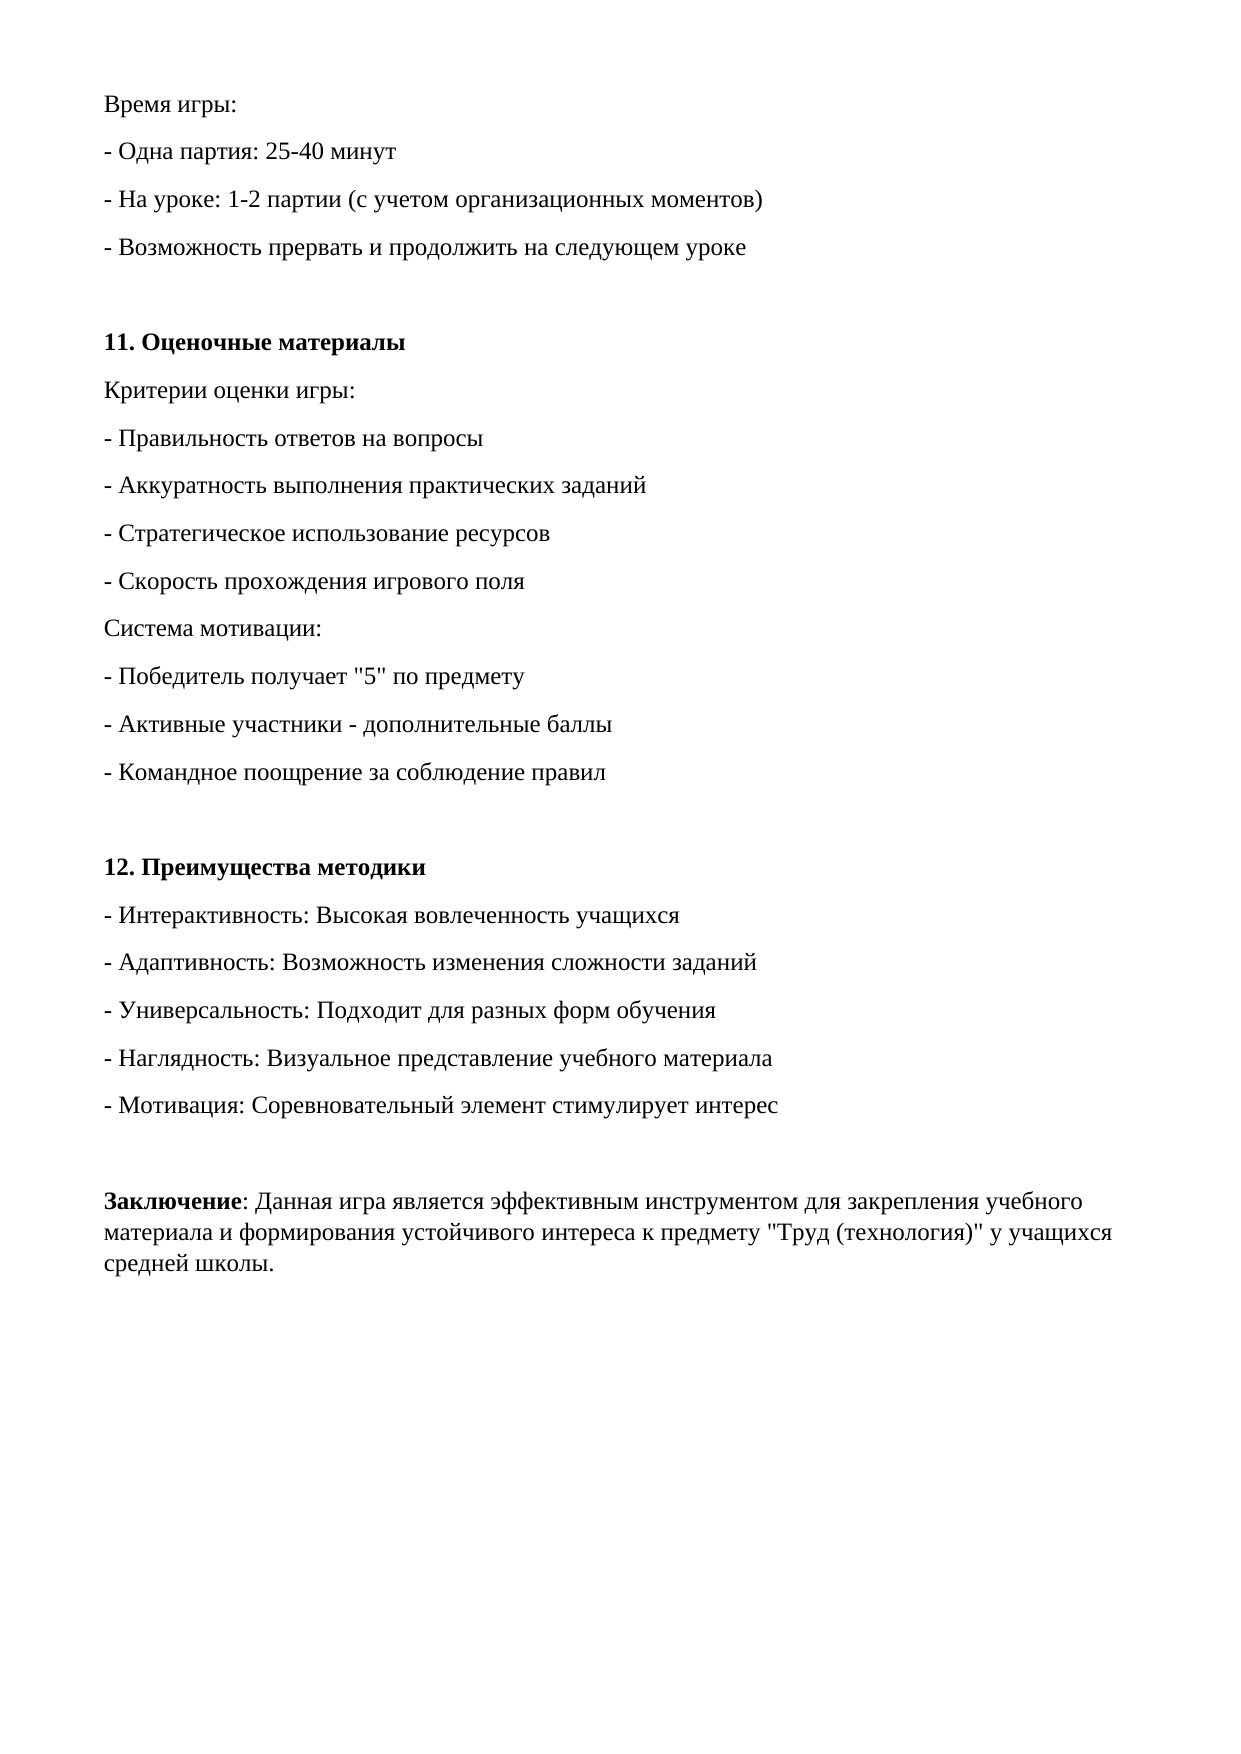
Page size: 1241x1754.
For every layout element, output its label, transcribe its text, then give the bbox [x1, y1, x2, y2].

text - Наглядность: Визуальное представление учебного материала [103, 1043, 1152, 1072]
text - Универсальность: Подходит для разных форм обучения [103, 995, 1152, 1024]
text - Стратегическое использование ресурсов [103, 518, 1152, 547]
text - Скорость прохождения игрового поля [103, 566, 1152, 594]
text - Аккуратность выполнения практических заданий [103, 470, 1152, 499]
text - Возможность прервать и продолжить на следующем уроке [103, 232, 1152, 261]
text - Победитель получает "5" по предмету [103, 661, 1152, 690]
text Время игры: [103, 89, 1152, 117]
text - Одна партия: 25-40 минут [103, 136, 1152, 165]
text Система мотивации: [103, 613, 1152, 642]
text - Активные участники - дополнительные баллы [103, 709, 1152, 738]
text Заключение: Данная игра является эффективным инструментом для закрепления учебного материала и формирования устойчивого интереса к предмету "Труд (технология)" у учащихся средней школы. [103, 1186, 1152, 1277]
text 12. Преимущества методики [103, 852, 1152, 881]
text - На уроке: 1-2 партии (с учетом организационных моментов) [103, 184, 1152, 213]
text - Мотивация: Соревновательный элемент стимулирует интерес [103, 1091, 1152, 1119]
text 11. Оценочные материалы [103, 327, 1152, 356]
text - Командное поощрение за соблюдение правил [103, 757, 1152, 785]
text - Адаптивность: Возможность изменения сложности заданий [103, 947, 1152, 976]
text - Правильность ответов на вопросы [103, 423, 1152, 451]
text - Интерактивность: Высокая вовлеченность учащихся [103, 900, 1152, 928]
text Критерии оценки игры: [103, 375, 1152, 404]
